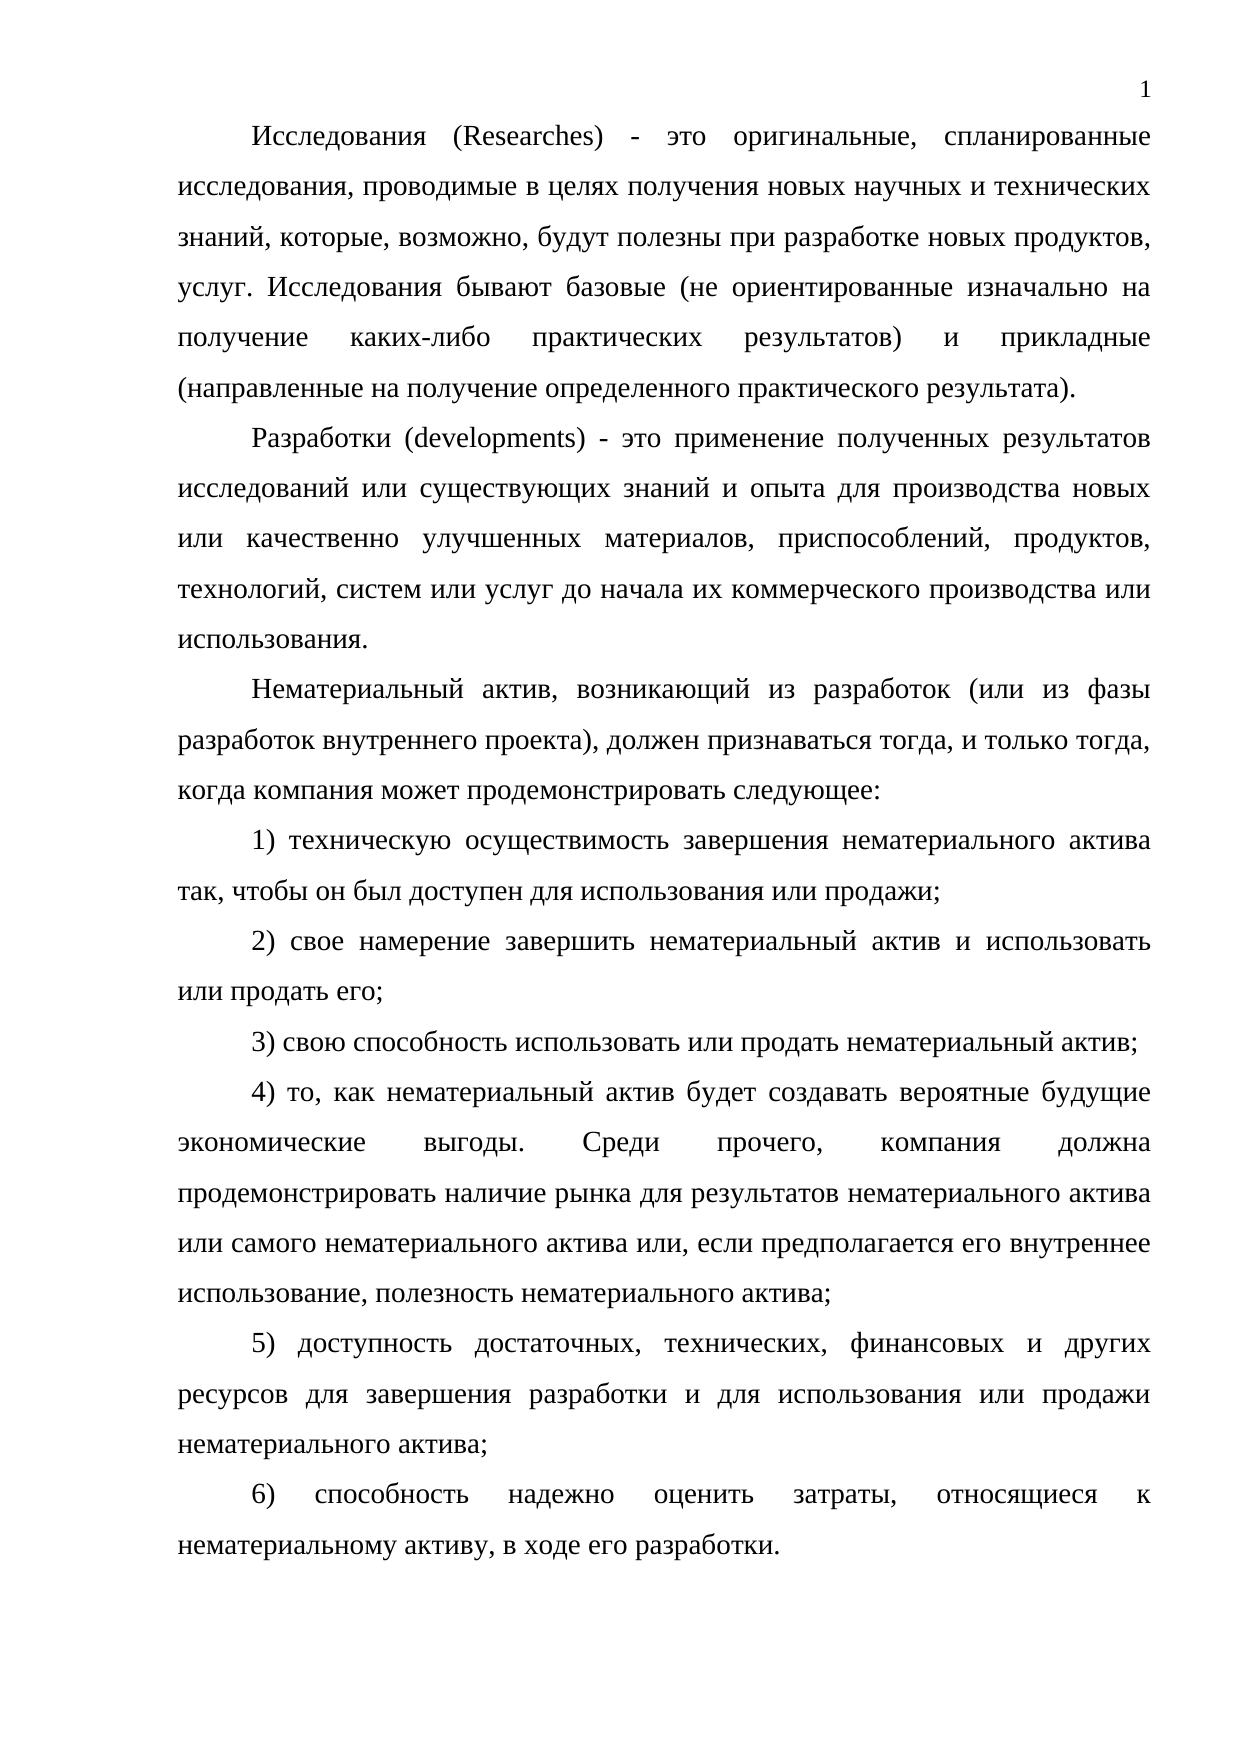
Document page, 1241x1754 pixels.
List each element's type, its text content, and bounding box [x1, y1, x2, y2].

text Разработки (developments) - это применение полученных результатов исследований или существующих знаний и опыта для производства новых или качественно улучшенных материалов, приспособлений, продуктов, технологий, систем или услуг до начала их коммерческого производства или использования. [177, 420, 1152, 655]
text Нематериальный актив, возникающий из разработок (или из фазы разработок внутреннего проекта), должен признаваться тогда, и только тогда, когда компания может продемонстрировать следующее: [177, 672, 1152, 806]
text 2) свое намерение завершить нематериальный актив и использовать или продать его; [177, 923, 1152, 1007]
text Исследования (Researches) - это оригинальные, спланированные исследования, проводимые в целях получения новых научных и технических знаний, которые, возможно, будут полезны при разработке новых продуктов, услуг. Исследования бывают базовые (не ориентированные изначально на получение каких-либо практических результатов) и прикладные (направленные на получение определенного практического результата). [177, 118, 1152, 403]
text 1) техническую осуществимость завершения нематериального актива так, чтобы он был доступен для использования или продажи; [177, 822, 1152, 906]
text 4) то, как нематериальный актив будет создавать вероятные будущие экономические выгоды. Среди прочего, компания должна продемонстрировать наличие рынка для результатов нематериального актива или самого нематериального актива или, если предполагается его внутреннее использование, полезность нематериального актива; [177, 1074, 1152, 1309]
text 5) доступность достаточных, технических, финансовых и других ресурсов для завершения разработки и для использования или продажи нематериального актива; [177, 1326, 1152, 1460]
text 3) свою способность использовать или продать нематериальный актив; [177, 1024, 1152, 1057]
text 6) способность надежно оценить затраты, относящиеся к нематериальному активу, в ходе его разработки. [177, 1477, 1152, 1560]
